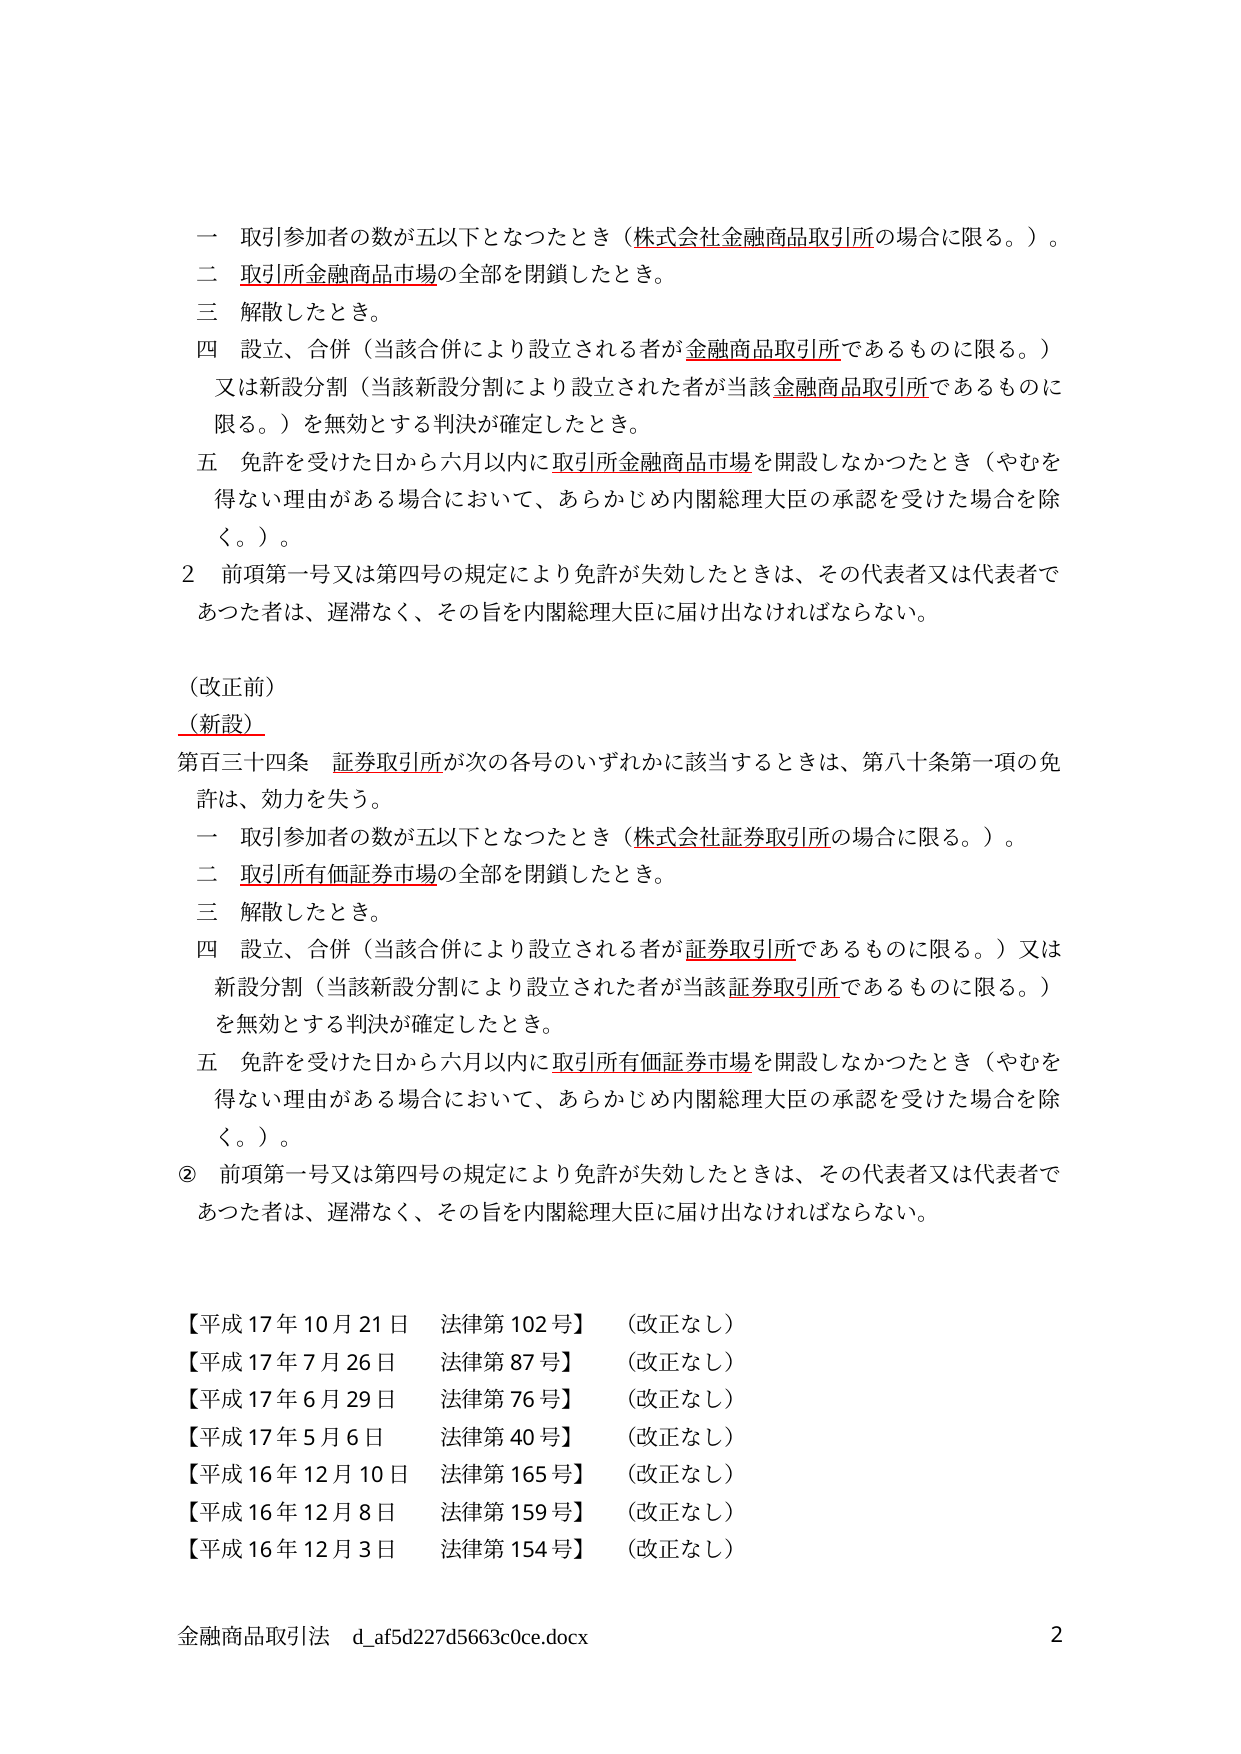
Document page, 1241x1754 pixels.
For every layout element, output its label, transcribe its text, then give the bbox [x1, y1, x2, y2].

text 三 解散したとき。 [196, 892, 1063, 929]
text 四 設立、合併（当該合併により設立される者が金融商品取引所であるものに限る。）又は新設分割（当該新設分割により設立された者が当該金融商品取引所であるものに限る。）を無効とする判決が確定したとき。 [196, 329, 1063, 442]
text 一 取引参加者の数が五以下となつたとき（株式会社金融商品取引所の場合に限る。）。 [196, 217, 1063, 254]
text 【平成16年12月3日 法律第154号】 （改正なし） [177, 1529, 1063, 1567]
text （新設） [177, 704, 1063, 742]
text 【平成16年12月8日 法律第159号】 （改正なし） [177, 1492, 1063, 1529]
text ② 前項第一号又は第四号の規定により免許が失効したときは、その代表者又は代表者であつた者は、遅滞なく、その旨を内閣総理大臣に届け出なければならない。 [177, 1154, 1063, 1229]
text 五 免許を受けた日から六月以内に取引所有価証券市場を開設しなかつたとき（やむを得ない理由がある場合において、あらかじめ内閣総理大臣の承認を受けた場合を除く。）。 [196, 1042, 1063, 1154]
text 【平成17年5月6日 法律第40号】 （改正なし） [177, 1417, 1063, 1454]
text 二 取引所金融商品市場の全部を閉鎖したとき。 [196, 254, 1063, 292]
text 【平成17年7月26日 法律第87号】 （改正なし） [177, 1342, 1063, 1379]
text 【平成17年10月21日 法律第102号】 （改正なし） [177, 1304, 1063, 1342]
text 【平成16年12月10日 法律第165号】 （改正なし） [177, 1454, 1063, 1492]
text 一 取引参加者の数が五以下となつたとき（株式会社証券取引所の場合に限る。）。 [196, 817, 1063, 854]
text 五 免許を受けた日から六月以内に取引所金融商品市場を開設しなかつたとき（やむを得ない理由がある場合において、あらかじめ内閣総理大臣の承認を受けた場合を除く。）。 [196, 442, 1063, 554]
text ２ 前項第一号又は第四号の規定により免許が失効したときは、その代表者又は代表者であつた者は、遅滞なく、その旨を内閣総理大臣に届け出なければならない。 [177, 554, 1063, 629]
text 第百三十四条 証券取引所が次の各号のいずれかに該当するときは、第八十条第一項の免許は、効力を失う。 [177, 742, 1063, 817]
text 四 設立、合併（当該合併により設立される者が証券取引所であるものに限る。）又は新設分割（当該新設分割により設立された者が当該証券取引所であるものに限る。）を無効とする判決が確定したとき。 [196, 929, 1063, 1042]
text 【平成17年6月29日 法律第76号】 （改正なし） [177, 1379, 1063, 1417]
text 二 取引所有価証券市場の全部を閉鎖したとき。 [196, 854, 1063, 892]
text 三 解散したとき。 [196, 292, 1063, 329]
text （改正前） [177, 667, 1063, 704]
